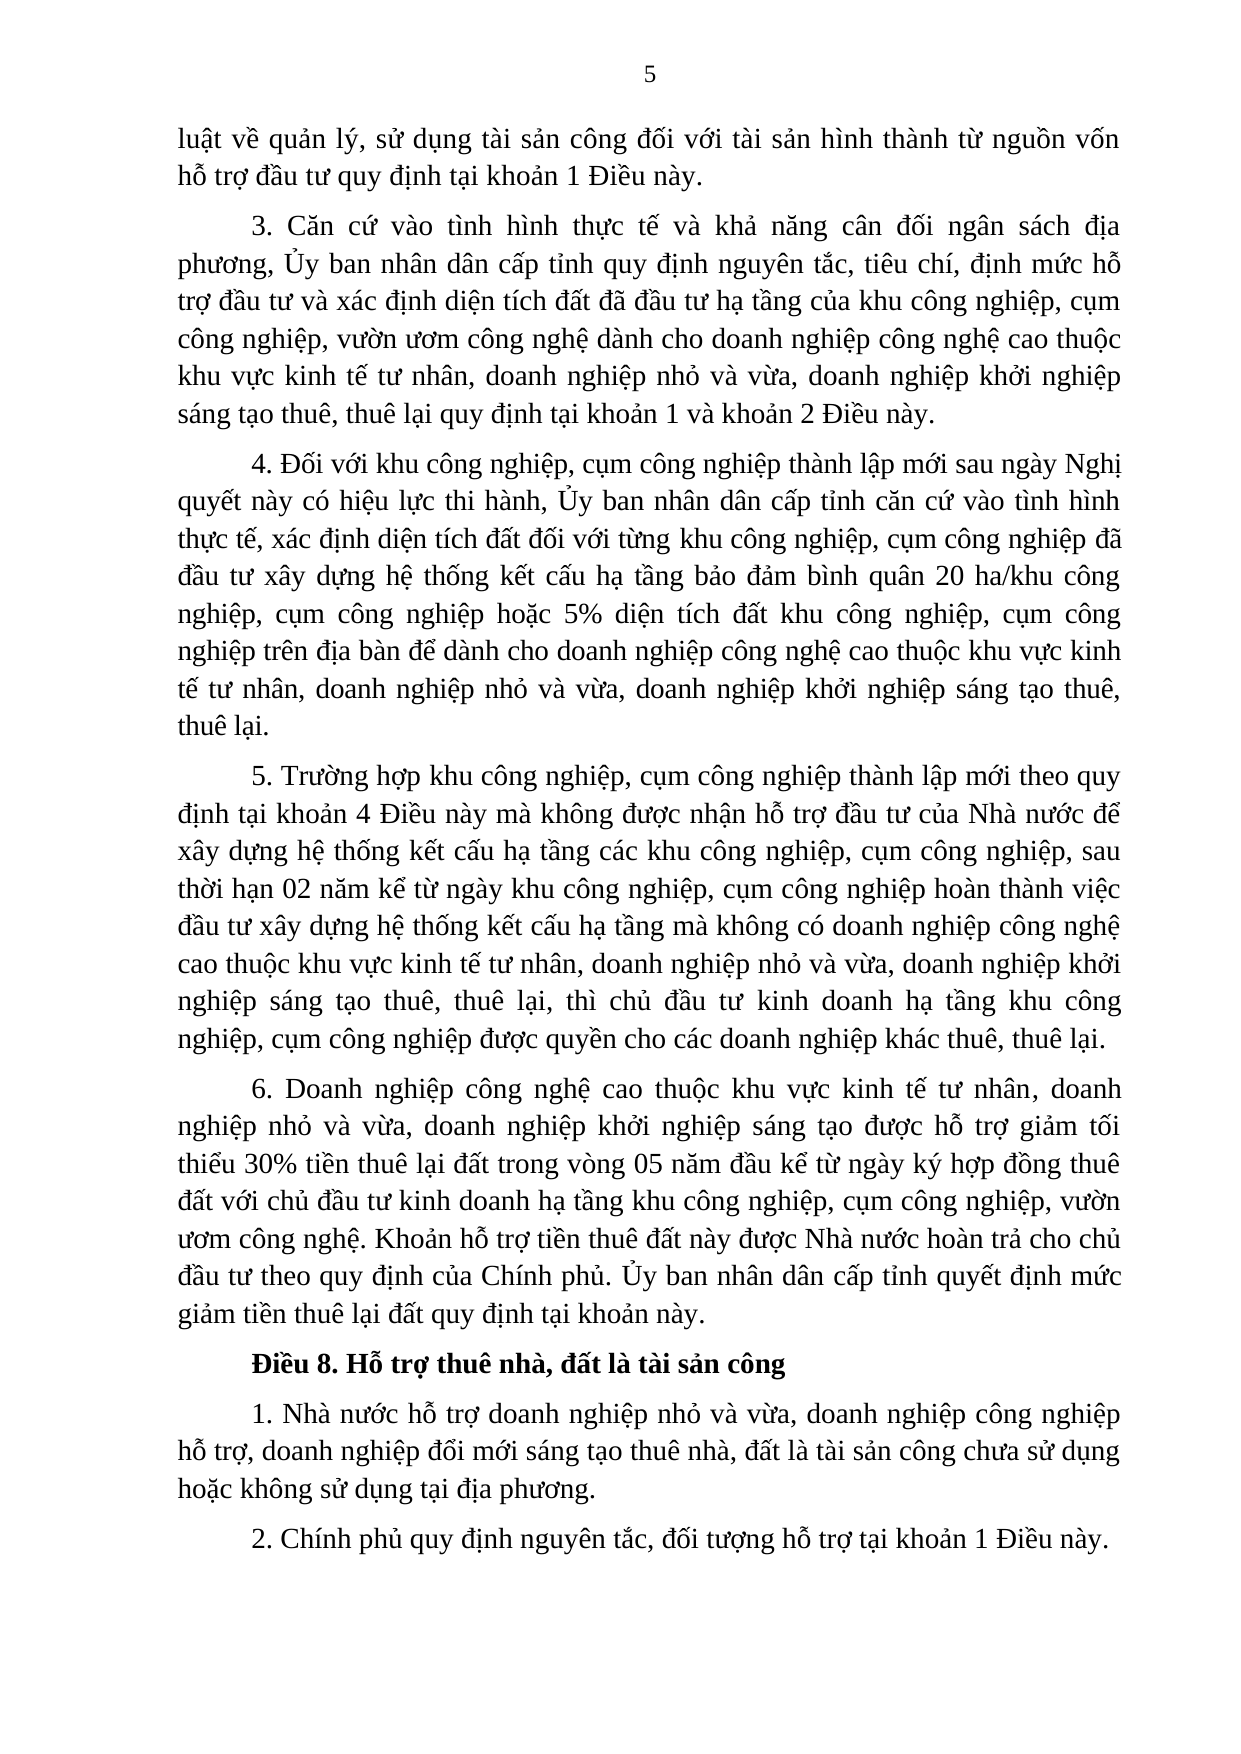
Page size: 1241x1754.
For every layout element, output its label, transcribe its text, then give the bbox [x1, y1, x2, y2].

text 1. Nhà nước hỗ trợ doanh nghiệp nhỏ và vừa, doanh nghiệp công nghiệp hỗ trợ, doanh nghiệp đổi mới sáng tạo thuê nhà, đất là tài sản công chưa sử dụng hoặc không sử dụng tại địa phương. [177, 1393, 1122, 1506]
text 4. Đối với khu công nghiệp, cụm công nghiệp thành lập mới sau ngày Nghị quyết này có hiệu lực thi hành, Ủy ban nhân dân cấp tỉnh căn cứ vào tình hình thực tế, xác định diện tích đất đối với từng khu công nghiệp, cụm công nghiệp đã đầu tư xây dựng hệ thống kết cấu hạ tầng bảo đảm bình quân 20 ha/khu công nghiệp, cụm công nghiệp hoặc 5% diện tích đất khu công nghiệp, cụm công nghiệp trên địa bàn để dành cho doanh nghiệp công nghệ cao thuộc khu vực kinh tế tư nhân, doanh nghiệp nhỏ và vừa, doanh nghiệp khởi nghiệp sáng tạo thuê, thuê lại. [177, 443, 1122, 743]
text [177, 118, 1122, 193]
subtitle Hỗ trợ thuê nhà, đất là tài sản công [177, 1343, 1122, 1381]
text 5. Trường hợp khu công nghiệp, cụm công nghiệp thành lập mới theo quy định tại khoản 4 Điều này mà không được nhận hỗ trợ đầu tư của Nhà nước để xây dựng hệ thống kết cấu hạ tầng các khu công nghiệp, cụm công nghiệp, sau thời hạn 02 năm kể từ ngày khu công nghiệp, cụm công nghiệp hoàn thành việc đầu tư xây dựng hệ thống kết cấu hạ tầng mà không có doanh nghiệp công nghệ cao thuộc khu vực kinh tế tư nhân, doanh nghiệp nhỏ và vừa, doanh nghiệp khởi nghiệp sáng tạo thuê, thuê lại, thì chủ đầu tư kinh doanh hạ tầng khu công nghiệp, cụm công nghiệp được quyền cho các doanh nghiệp khác thuê, thuê lại. [177, 756, 1122, 1056]
text 2. Chính phủ quy định nguyên tắc, đối tượng hỗ trợ tại khoản 1 Điều này. [177, 1518, 1122, 1556]
text 6. Doanh nghiệp công nghệ cao thuộc khu vực kinh tế tư nhân, doanh nghiệp nhỏ và vừa, doanh nghiệp khởi nghiệp sáng tạo được hỗ trợ giảm tối thiểu 30% tiền thuê lại đất trong vòng 05 năm đầu kể từ ngày ký hợp đồng thuê đất với chủ đầu tư kinh doanh hạ tầng khu công nghiệp, cụm công nghiệp, vườn ươm công nghệ. Khoản hỗ trợ tiền thuê đất này được Nhà nước hoàn trả cho chủ đầu tư theo quy định của Chính phủ. Ủy ban nhân dân cấp tỉnh quyết định mức giảm tiền thuê lại đất quy định tại khoản này. [177, 1068, 1122, 1331]
text 3. Căn cứ vào tình hình thực tế và khả năng cân đối ngân sách địa phương, Ủy ban nhân dân cấp tỉnh quy định nguyên tắc, tiêu chí, định mức hỗ trợ đầu tư và xác định diện tích đất đã đầu tư hạ tầng của khu công nghiệp, cụm công nghiệp, vườn ươm công nghệ dành cho doanh nghiệp công nghệ cao thuộc khu vực kinh tế tư nhân, doanh nghiệp nhỏ và vừa, doanh nghiệp khởi nghiệp sáng tạo thuê, thuê lại quy định tại khoản 1 và khoản 2 Điều này. [177, 206, 1122, 431]
